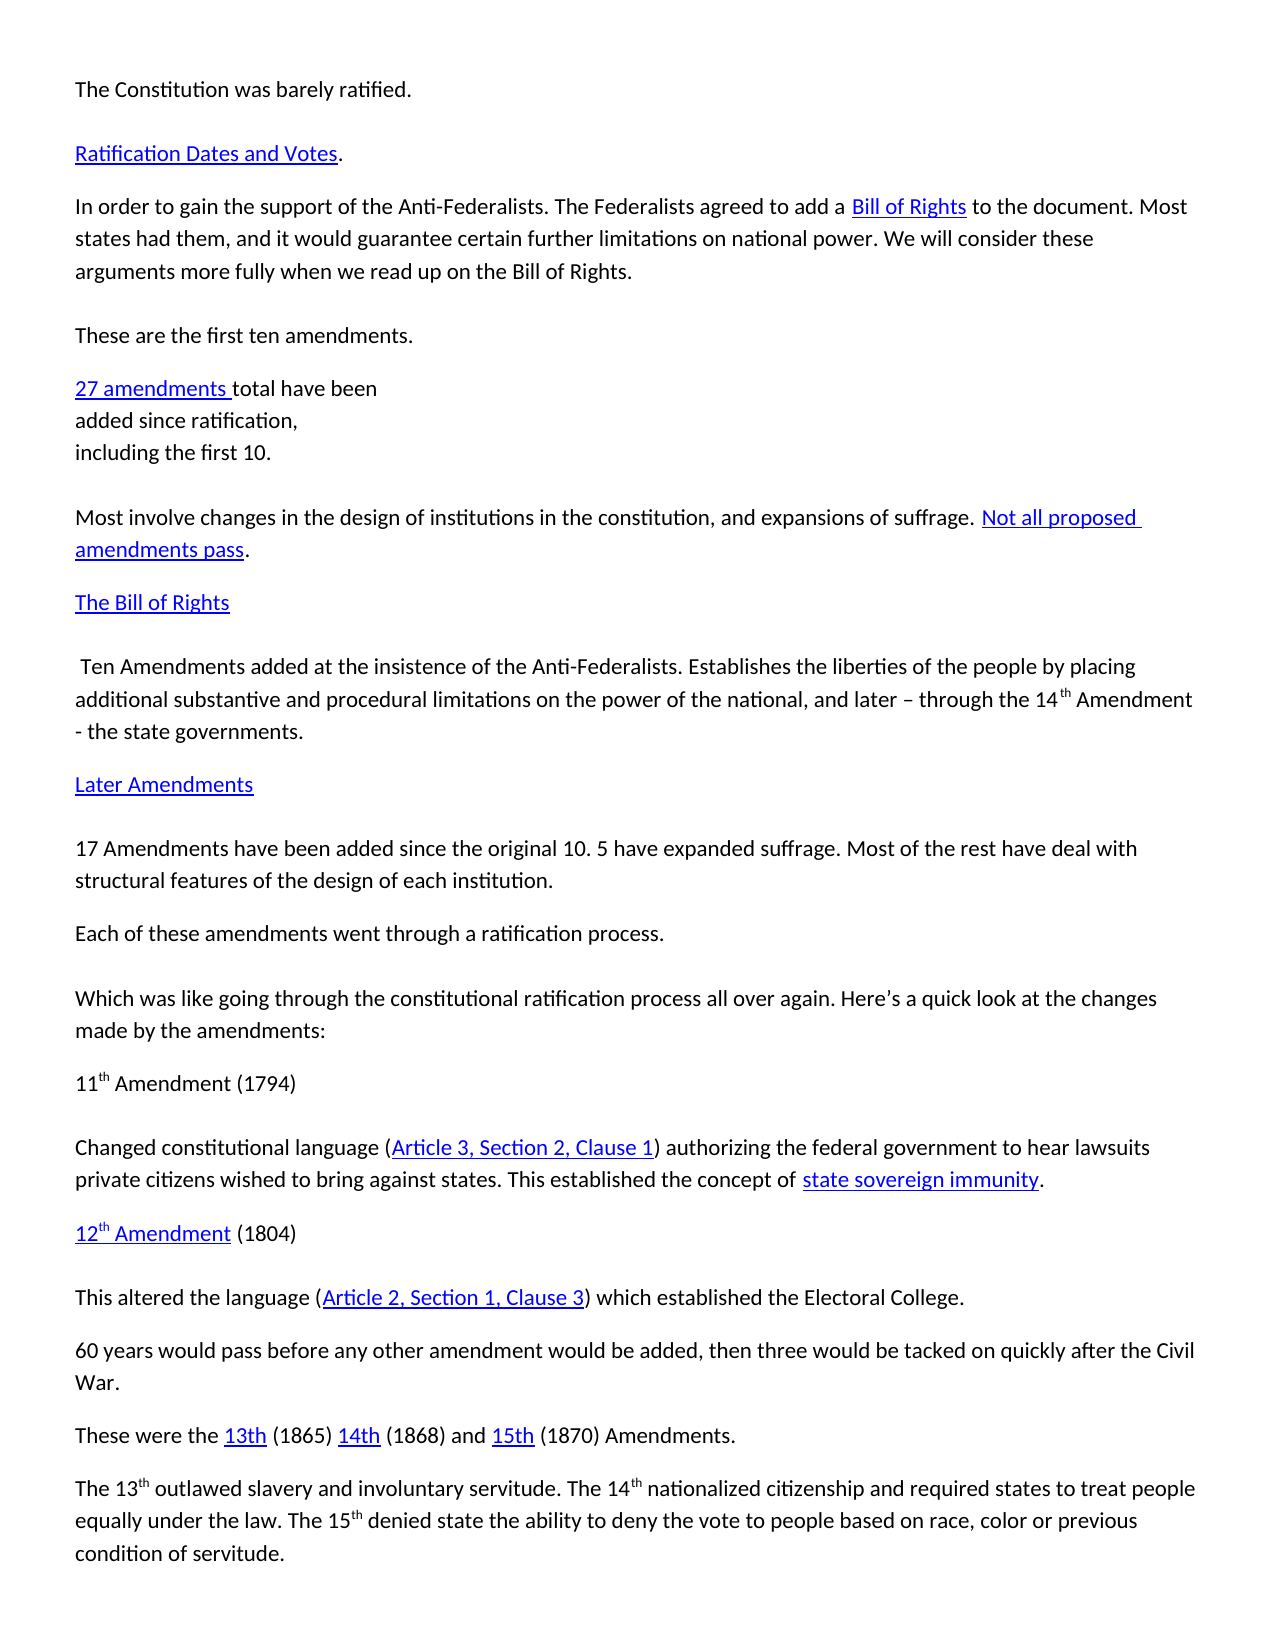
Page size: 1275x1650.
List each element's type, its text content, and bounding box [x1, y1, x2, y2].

text The Bill of Rights Ten Amendments added at the insistence of the Anti-Federalists. Establishes the liberties of the people by placing additional substantive and procedural limitations on the power of the national, and later – through the 14th Amendment - the state governments. [75, 588, 1200, 745]
text These were the 13th (1865) 14th (1868) and 15th (1870) Amendments. [75, 1421, 1200, 1449]
text Each of these amendments went through a ratification process. Which was like going through the constitutional ratification process all over again. Here’s a quick look at the changes made by the amendments: [75, 919, 1200, 1044]
text In order to gain the support of the Anti-Federalists. The Federalists agreed to add a Bill of Rights to the document. Most states had them, and it would guarantee certain further limitations on national power. We will consider these arguments more fully when we read up on the Bill of Rights. These are the first ten amendments. [75, 192, 1200, 349]
text 27 amendments total have been added since ratification, including the first 10. Most involve changes in the design of institutions in the constitution, and expansions of suffrage. Not all proposed amendments pass. [75, 374, 1200, 563]
text The 13th outlawed slavery and involuntary servitude. The 14th nationalized citizenship and required states to treat people equally under the law. The 15th denied state the ability to deny the vote to people based on race, color or previous condition of servitude. [75, 1474, 1200, 1567]
text 60 years would pass before any other amendment would be added, then three would be tacked on quickly after the Civil War. [75, 1336, 1200, 1396]
text The Constitution was barely ratified. Ratification Dates and Votes. [75, 75, 1200, 167]
text 12th Amendment (1804) This altered the language (Article 2, Section 1, Clause 3) which established the Electoral College. [75, 1219, 1200, 1311]
text Later Amendments 17 Amendments have been added since the original 10. 5 have expanded suffrage. Most of the rest have deal with structural features of the design of each institution. [75, 770, 1200, 894]
text 11th Amendment (1794) Changed constitutional language (Article 3, Section 2, Clause 1) authorizing the federal government to hear lawsuits private citizens wished to bring against states. This established the concept of state sovereign immunity. [75, 1069, 1200, 1194]
